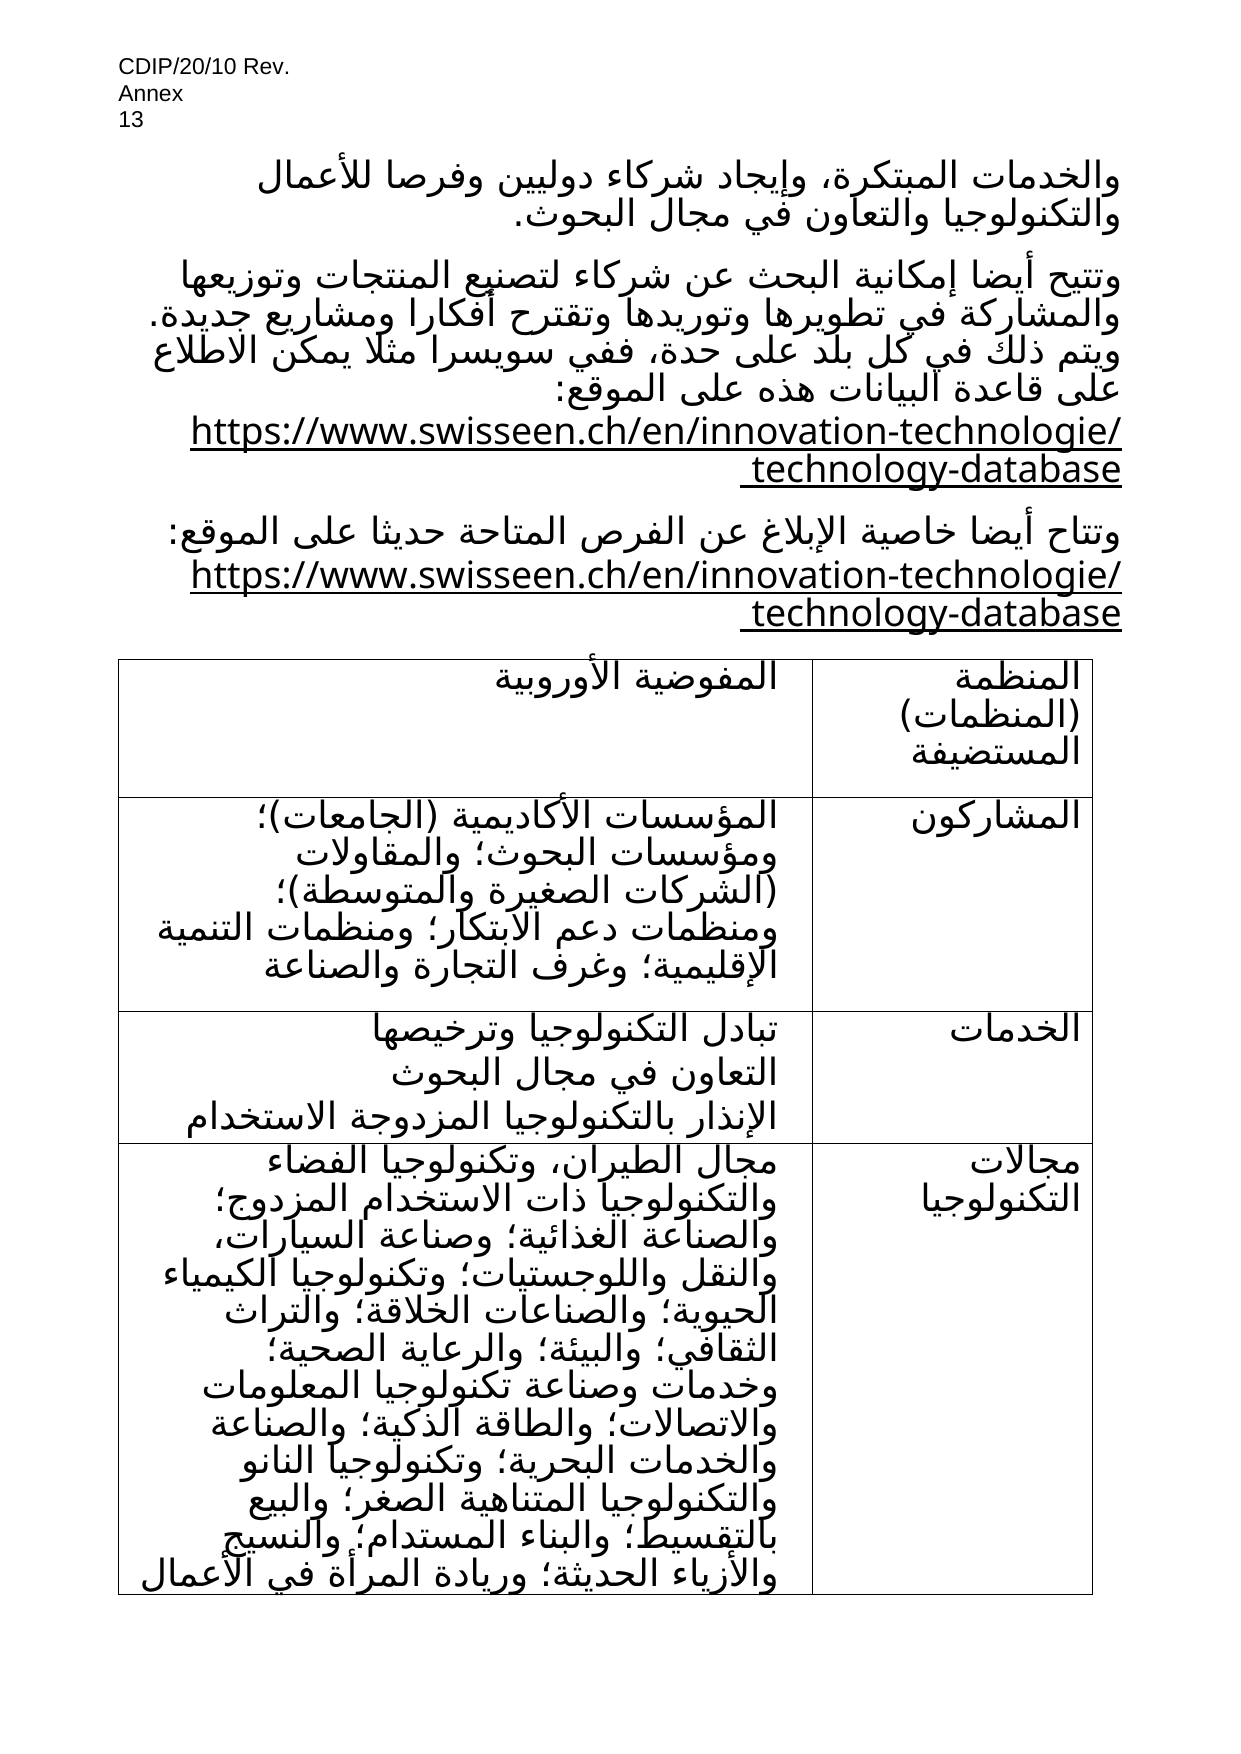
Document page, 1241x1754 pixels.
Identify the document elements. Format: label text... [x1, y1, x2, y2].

table_cell تبادل التكنولوجيا وترخيصها التعاون في مجال البحوث الإنذار بالتكنولوجيا المزدوجة الاستخدام [119, 1012, 812, 1143]
table_cell مجالات التكنولوجيا [813, 1144, 1092, 1594]
table_cell الخدمات [813, 1012, 1092, 1143]
text وتتاح أيضا خاصية الإبلاغ عن الفرص المتاحة حديثا على الموقع: [226, 515, 669, 552]
text https://www.swisseen.ch/en/innovation-technologie/technology-database [118, 415, 1122, 490]
table_cell المشاركون [813, 798, 1092, 1011]
text وتتاح أيضا خاصية الإبلاغ عن الفرص المتاحة حديثا على الموقع: [631, 515, 1122, 552]
table_header المفوضية الأوروبية [119, 660, 812, 797]
table_header المنظمة (المنظمات) المستضيفة [813, 660, 1092, 797]
text https://www.swisseen.ch/en/innovation-technologie/technology-database [118, 558, 1122, 633]
text وتتاح أيضا خاصية الإبلاغ عن الفرص المتاحة حديثا على الموقع: [118, 515, 263, 552]
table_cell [119, 1144, 812, 1594]
table_cell المؤسسات الأكاديمية (الجامعات)؛ ومؤسسات البحوث؛ والمقاولات (الشركات الصغيرة والمتوسطة)؛ ومنظمات دعم الابتكار؛ ومنظمات التنمية الإقليمية؛ وغرف التجارة والصناعة [119, 798, 812, 1011]
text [118, 158, 1122, 233]
text وتتيح أيضا إمكانية البحث عن شركاء لتصنيع المنتجات وتوزيعها والمشاركة في تطويرها وتوريدها وتقترح أفكارا ومشاريع جديدة. ويتم ذلك في كل بلد على حدة، ففي سويسرا مثلا يمكن الاطلاع على قاعدة البيانات هذه على الموقع: [118, 258, 1122, 408]
